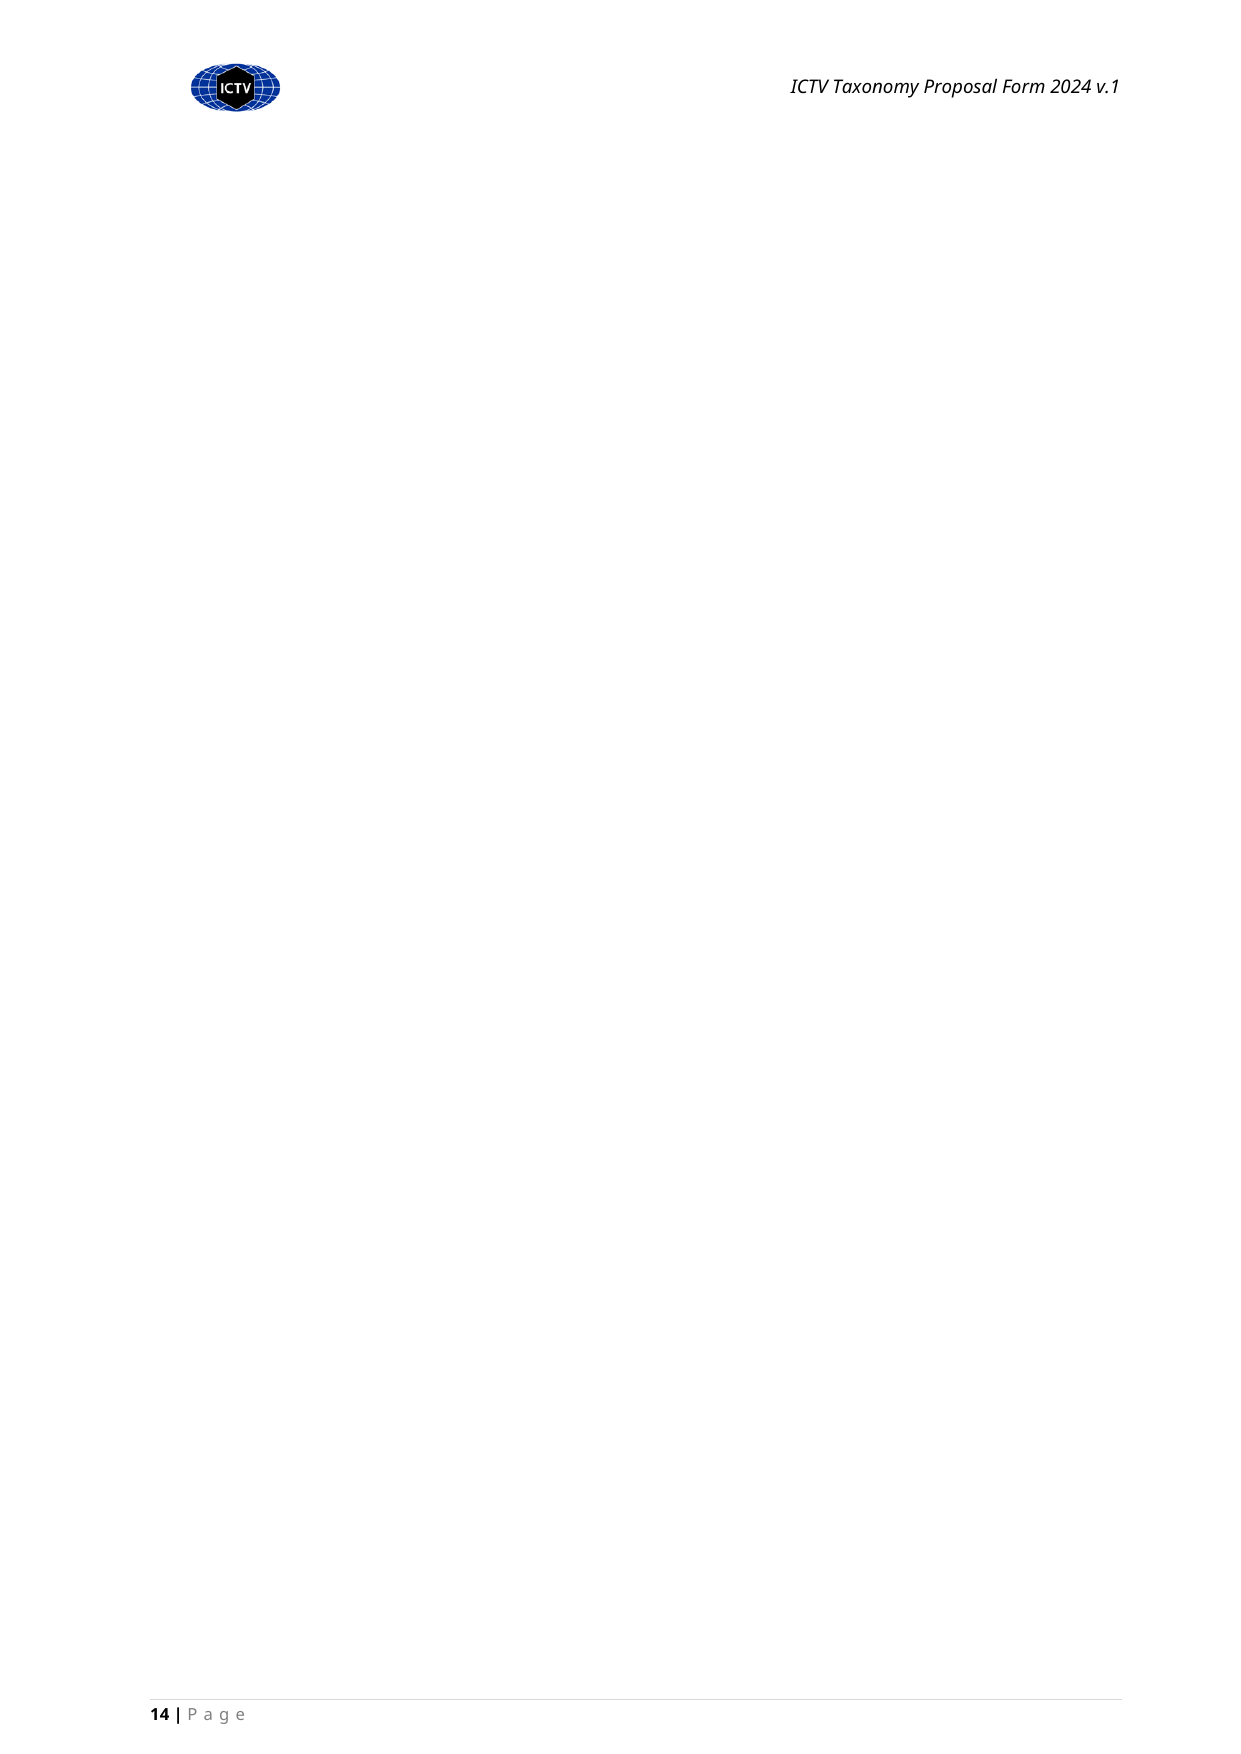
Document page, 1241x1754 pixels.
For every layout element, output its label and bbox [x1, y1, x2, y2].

picture [190, 56, 282, 113]
